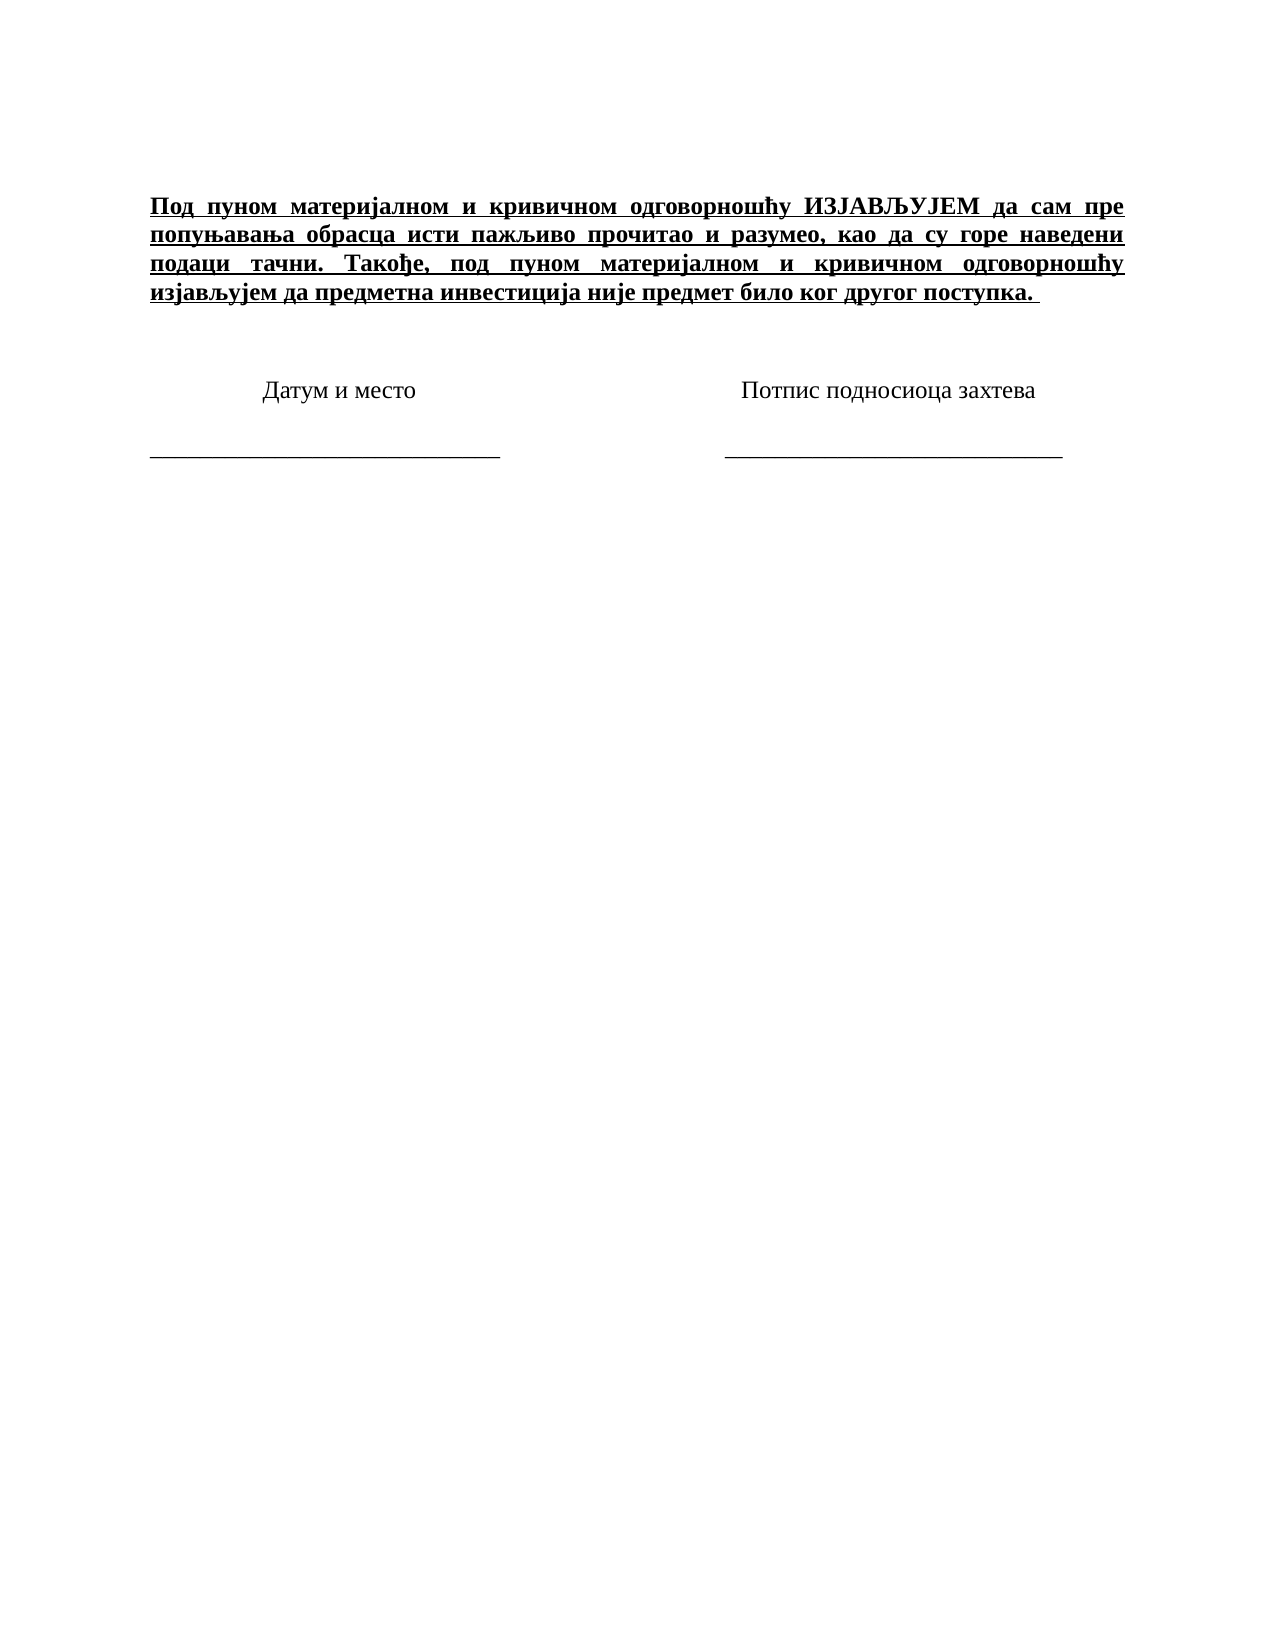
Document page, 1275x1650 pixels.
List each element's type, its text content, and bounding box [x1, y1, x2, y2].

text Под пуном материјалном и кривичном одговорношћу ИЗЈАВЉУЈЕМ да сам пре попуњавања обрасца исти пажљиво прочитао и разумео, као да су горе наведени подаци тачни. Такође, под пуном материјалном и кривичном одговорношћу изјављујем да предметна инвестиција није предмет било ког другог поступка. [150, 217, 1125, 244]
text Под пуном материјалном и кривичном одговорношћу ИЗЈАВЉУЈЕМ да сам пре попуњавања обрасца исти пажљиво прочитао и разумео, као да су горе наведени подаци тачни. Такође, под пуном материјалном и кривичном одговорношћу изјављујем да предметна инвестиција није предмет било ког другог поступка. [150, 275, 1125, 306]
text Под пуном материјалном и кривичном одговорношћу ИЗЈАВЉУЈЕМ да сам пре попуњавања обрасца исти пажљиво прочитао и разумео, као да су горе наведени подаци тачни. Такође, под пуном материјалном и кривичном одговорношћу изјављујем да предметна инвестиција није предмет било ког другог поступка. [150, 246, 1125, 273]
text ____________________________ ___________________________ [150, 404, 1125, 461]
text Под пуном материјалном и кривичном одговорношћу ИЗЈАВЉУЈЕМ да сам пре попуњавања обрасца исти пажљиво прочитао и разумео, као да су горе наведени подаци тачни. Такође, под пуном материјалном и кривичном одговорношћу изјављујем да предметна инвестиција није предмет било ког другог поступка. [150, 191, 1125, 216]
text Датум и место Потпис подносиоца захтева [150, 375, 1125, 404]
